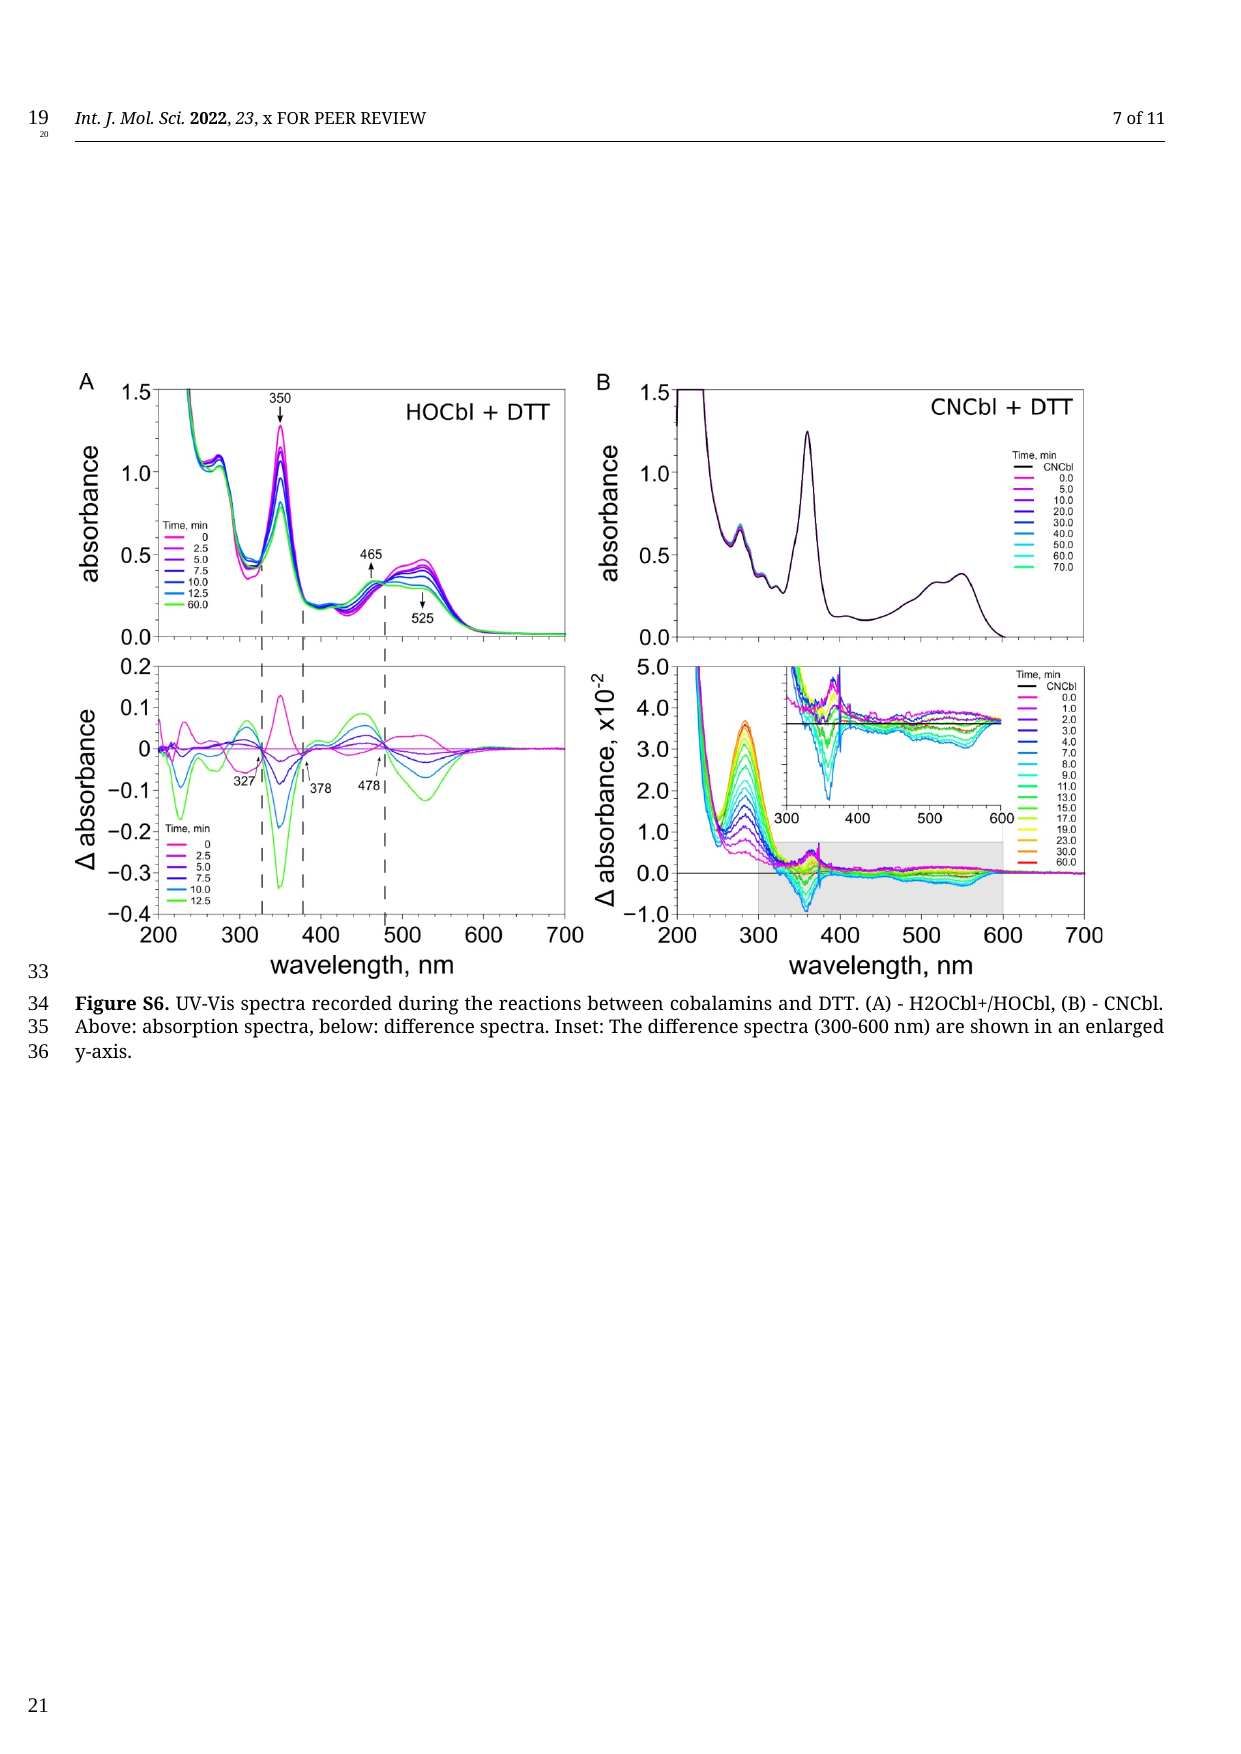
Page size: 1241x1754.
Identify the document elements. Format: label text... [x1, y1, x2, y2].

text Figure S6. UV-Vis spectra recorded during the reactions between cobalamins and DTT. (A) - H2OCbl+/HOCbl, (B) - CNCbl. Above: absorption spectra, below: difference spectra. Inset: The difference spectra (300-600 nm) are shown in an enlarged y-axis. [75, 991, 1165, 1063]
picture [75, 373, 1103, 979]
